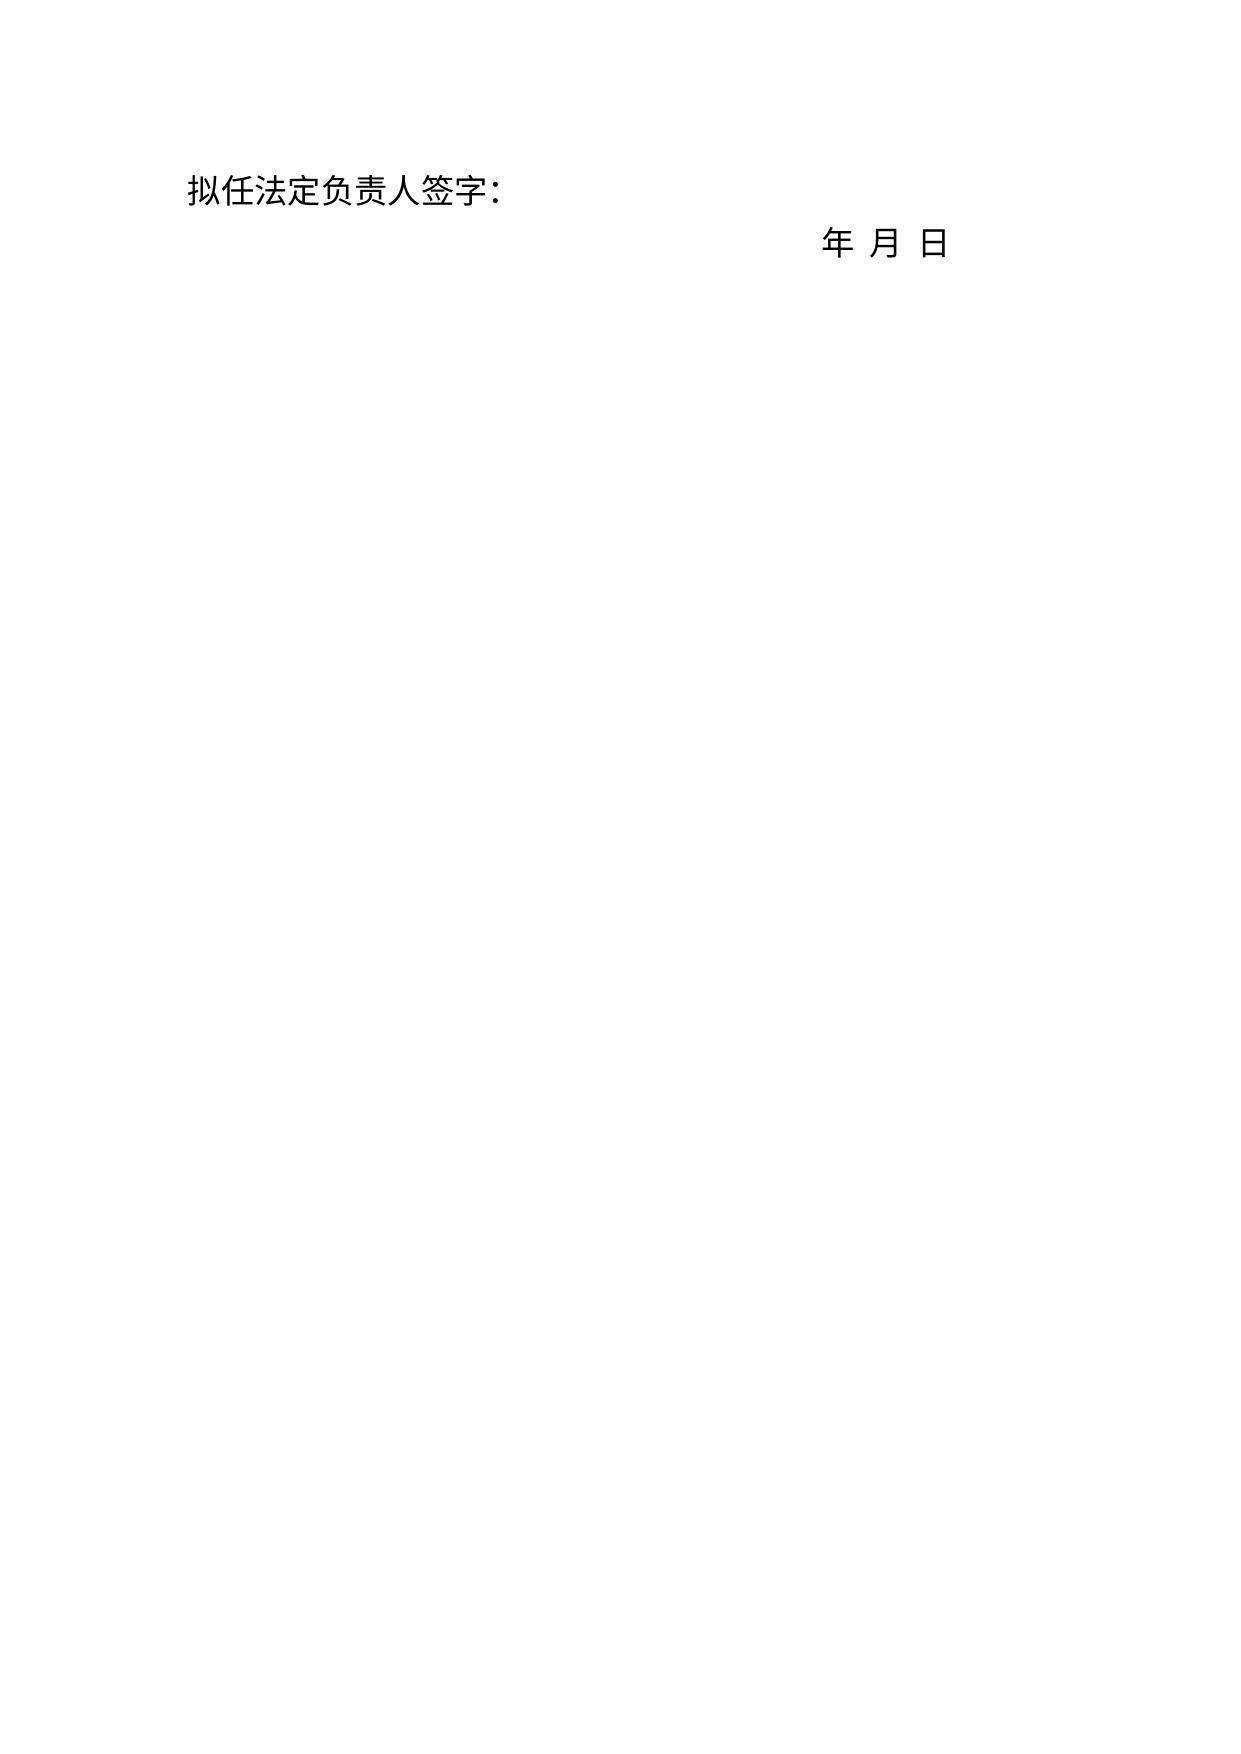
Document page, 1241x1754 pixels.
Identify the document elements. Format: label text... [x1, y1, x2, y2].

text 年 月 日 [187, 214, 1053, 266]
text 拟任法定负责人签字： [187, 162, 1053, 214]
